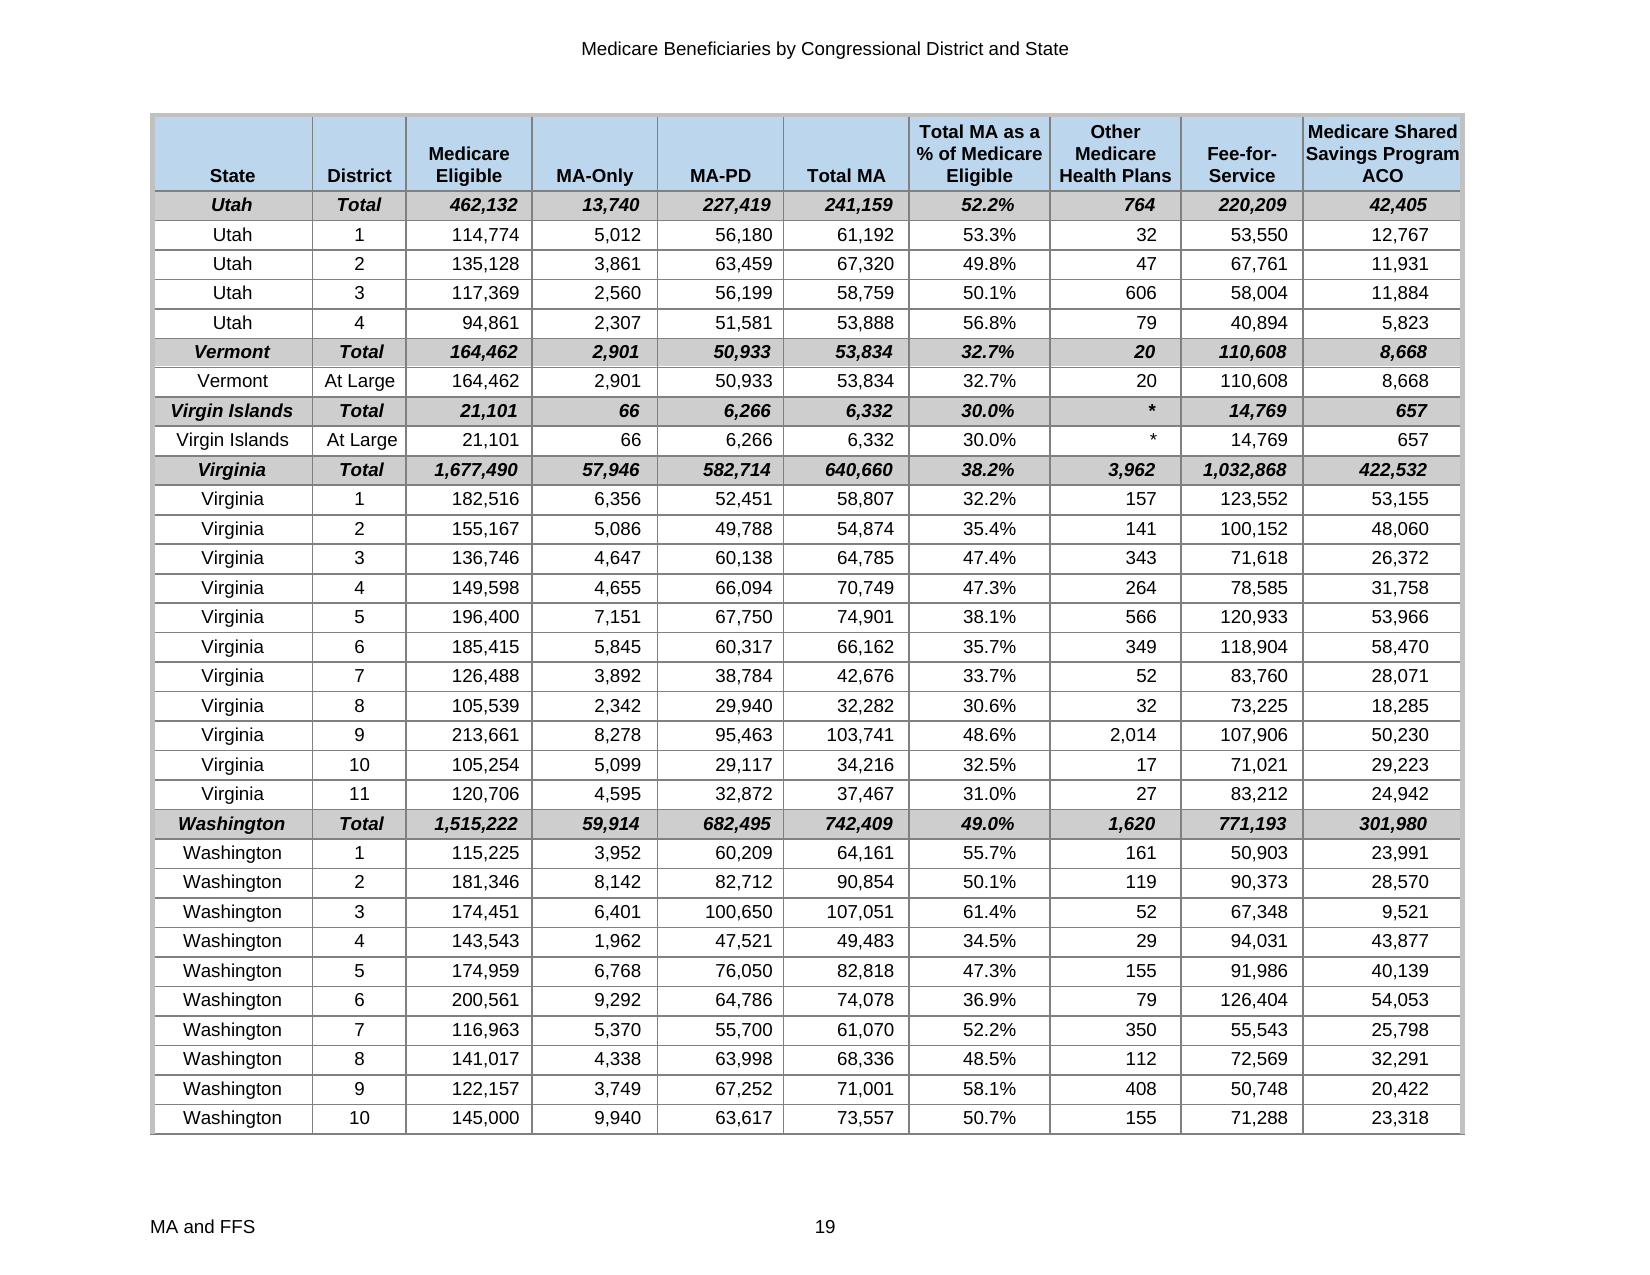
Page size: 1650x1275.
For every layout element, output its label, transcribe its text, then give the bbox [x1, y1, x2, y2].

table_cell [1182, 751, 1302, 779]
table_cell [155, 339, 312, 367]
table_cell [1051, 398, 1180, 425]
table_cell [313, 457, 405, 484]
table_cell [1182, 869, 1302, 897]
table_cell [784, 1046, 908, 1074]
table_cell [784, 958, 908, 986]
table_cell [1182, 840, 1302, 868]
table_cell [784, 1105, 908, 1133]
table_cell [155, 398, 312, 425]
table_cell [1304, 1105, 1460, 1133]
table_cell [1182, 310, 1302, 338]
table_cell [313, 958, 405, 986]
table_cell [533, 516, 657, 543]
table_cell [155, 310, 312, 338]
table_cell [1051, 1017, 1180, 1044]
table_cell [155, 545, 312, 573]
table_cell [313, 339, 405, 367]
table_header Medicare Shared Savings Program ACO [1304, 117, 1460, 190]
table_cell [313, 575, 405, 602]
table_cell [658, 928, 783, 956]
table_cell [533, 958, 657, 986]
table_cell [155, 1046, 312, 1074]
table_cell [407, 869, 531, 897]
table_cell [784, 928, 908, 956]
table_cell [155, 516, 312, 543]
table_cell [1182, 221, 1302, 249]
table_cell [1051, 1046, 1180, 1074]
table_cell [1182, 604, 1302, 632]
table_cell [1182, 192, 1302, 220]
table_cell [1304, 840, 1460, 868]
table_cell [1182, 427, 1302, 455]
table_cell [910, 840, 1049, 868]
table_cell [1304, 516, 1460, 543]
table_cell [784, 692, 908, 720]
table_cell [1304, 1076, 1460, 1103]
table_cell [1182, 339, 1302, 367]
table_header Fee-for-Service [1182, 117, 1302, 190]
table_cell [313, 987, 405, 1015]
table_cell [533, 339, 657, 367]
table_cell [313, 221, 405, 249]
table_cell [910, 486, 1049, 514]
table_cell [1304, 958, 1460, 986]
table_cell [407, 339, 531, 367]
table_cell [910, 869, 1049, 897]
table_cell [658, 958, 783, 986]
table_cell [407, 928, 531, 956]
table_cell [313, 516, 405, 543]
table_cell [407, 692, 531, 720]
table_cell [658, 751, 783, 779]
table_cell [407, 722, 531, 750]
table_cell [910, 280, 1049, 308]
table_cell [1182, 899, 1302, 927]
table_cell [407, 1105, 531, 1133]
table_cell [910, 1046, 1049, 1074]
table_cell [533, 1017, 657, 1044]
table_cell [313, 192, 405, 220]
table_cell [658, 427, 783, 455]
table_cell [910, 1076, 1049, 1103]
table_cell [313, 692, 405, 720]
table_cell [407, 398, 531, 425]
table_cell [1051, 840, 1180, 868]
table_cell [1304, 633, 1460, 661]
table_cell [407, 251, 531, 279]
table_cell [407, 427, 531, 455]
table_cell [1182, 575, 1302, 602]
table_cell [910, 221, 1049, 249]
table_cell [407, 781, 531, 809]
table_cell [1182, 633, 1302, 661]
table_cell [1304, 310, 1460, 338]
table_header Total MA as a % of Medicare Eligible [910, 117, 1049, 190]
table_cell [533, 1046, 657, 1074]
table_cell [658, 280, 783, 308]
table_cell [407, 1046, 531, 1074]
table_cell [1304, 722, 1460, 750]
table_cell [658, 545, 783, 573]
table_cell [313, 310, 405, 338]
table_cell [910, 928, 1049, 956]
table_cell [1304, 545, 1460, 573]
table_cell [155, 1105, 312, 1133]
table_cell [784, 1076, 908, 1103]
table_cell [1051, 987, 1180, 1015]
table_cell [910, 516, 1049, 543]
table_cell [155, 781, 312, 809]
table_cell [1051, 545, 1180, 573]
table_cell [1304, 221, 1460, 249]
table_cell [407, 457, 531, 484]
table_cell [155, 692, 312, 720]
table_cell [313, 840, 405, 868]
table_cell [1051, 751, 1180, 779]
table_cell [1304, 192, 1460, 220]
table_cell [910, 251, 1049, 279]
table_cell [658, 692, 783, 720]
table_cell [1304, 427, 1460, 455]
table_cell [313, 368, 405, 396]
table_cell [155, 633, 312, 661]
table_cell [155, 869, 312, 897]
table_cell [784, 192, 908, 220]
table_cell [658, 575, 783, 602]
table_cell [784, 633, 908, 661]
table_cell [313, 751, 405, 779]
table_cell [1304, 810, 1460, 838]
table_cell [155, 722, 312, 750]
table_header Medicare Eligible [407, 117, 531, 190]
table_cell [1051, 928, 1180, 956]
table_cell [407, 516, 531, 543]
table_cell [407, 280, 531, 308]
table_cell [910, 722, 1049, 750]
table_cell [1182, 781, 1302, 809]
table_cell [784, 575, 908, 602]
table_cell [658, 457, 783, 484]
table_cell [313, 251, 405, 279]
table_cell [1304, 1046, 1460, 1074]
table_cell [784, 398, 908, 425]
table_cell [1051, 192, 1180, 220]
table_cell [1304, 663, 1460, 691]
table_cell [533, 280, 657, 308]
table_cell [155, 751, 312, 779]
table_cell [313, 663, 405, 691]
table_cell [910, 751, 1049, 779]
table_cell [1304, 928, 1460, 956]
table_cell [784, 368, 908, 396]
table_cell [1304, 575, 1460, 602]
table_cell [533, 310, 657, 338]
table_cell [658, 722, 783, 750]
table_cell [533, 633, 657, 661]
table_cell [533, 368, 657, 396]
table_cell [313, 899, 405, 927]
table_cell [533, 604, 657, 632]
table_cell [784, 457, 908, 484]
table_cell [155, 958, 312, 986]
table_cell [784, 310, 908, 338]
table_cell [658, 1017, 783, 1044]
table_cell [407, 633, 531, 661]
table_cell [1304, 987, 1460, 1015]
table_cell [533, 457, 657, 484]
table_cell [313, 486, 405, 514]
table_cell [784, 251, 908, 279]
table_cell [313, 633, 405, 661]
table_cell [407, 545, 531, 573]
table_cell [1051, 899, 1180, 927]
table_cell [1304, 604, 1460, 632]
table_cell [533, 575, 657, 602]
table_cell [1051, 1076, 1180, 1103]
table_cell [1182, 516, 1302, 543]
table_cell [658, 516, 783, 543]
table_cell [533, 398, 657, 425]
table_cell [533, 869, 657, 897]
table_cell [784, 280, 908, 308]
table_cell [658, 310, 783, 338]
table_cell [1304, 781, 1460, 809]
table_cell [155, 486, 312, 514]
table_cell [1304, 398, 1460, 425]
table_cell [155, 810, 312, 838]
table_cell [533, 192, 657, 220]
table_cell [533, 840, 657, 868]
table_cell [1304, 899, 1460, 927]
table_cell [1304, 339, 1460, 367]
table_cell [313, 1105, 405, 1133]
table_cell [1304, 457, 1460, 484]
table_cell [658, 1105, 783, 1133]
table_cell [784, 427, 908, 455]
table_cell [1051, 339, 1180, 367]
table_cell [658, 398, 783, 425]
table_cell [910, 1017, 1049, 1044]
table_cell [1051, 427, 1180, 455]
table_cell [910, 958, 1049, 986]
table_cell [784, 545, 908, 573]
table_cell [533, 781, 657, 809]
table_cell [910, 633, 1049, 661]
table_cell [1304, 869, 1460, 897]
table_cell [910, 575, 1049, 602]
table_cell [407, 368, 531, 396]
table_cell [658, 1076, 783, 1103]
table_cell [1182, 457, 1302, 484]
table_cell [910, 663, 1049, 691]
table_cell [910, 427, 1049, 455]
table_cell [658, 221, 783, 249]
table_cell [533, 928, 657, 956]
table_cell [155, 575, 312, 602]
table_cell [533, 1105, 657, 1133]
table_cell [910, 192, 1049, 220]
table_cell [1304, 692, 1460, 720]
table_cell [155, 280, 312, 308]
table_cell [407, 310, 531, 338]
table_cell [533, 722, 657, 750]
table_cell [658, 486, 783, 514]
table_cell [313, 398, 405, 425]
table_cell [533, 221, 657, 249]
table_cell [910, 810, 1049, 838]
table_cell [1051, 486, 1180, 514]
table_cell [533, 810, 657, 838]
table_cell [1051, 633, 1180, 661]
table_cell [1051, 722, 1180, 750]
table_header District [313, 117, 405, 190]
table_header Other Medicare Health Plans [1051, 117, 1180, 190]
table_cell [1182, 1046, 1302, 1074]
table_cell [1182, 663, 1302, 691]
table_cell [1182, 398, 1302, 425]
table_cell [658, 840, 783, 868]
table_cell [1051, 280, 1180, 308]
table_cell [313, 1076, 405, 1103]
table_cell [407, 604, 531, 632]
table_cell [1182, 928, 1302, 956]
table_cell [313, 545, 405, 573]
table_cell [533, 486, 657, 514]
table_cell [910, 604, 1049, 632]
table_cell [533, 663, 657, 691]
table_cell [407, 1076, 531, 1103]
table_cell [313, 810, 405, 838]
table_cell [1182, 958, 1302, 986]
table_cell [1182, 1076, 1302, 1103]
table_header MA-PD [658, 117, 783, 190]
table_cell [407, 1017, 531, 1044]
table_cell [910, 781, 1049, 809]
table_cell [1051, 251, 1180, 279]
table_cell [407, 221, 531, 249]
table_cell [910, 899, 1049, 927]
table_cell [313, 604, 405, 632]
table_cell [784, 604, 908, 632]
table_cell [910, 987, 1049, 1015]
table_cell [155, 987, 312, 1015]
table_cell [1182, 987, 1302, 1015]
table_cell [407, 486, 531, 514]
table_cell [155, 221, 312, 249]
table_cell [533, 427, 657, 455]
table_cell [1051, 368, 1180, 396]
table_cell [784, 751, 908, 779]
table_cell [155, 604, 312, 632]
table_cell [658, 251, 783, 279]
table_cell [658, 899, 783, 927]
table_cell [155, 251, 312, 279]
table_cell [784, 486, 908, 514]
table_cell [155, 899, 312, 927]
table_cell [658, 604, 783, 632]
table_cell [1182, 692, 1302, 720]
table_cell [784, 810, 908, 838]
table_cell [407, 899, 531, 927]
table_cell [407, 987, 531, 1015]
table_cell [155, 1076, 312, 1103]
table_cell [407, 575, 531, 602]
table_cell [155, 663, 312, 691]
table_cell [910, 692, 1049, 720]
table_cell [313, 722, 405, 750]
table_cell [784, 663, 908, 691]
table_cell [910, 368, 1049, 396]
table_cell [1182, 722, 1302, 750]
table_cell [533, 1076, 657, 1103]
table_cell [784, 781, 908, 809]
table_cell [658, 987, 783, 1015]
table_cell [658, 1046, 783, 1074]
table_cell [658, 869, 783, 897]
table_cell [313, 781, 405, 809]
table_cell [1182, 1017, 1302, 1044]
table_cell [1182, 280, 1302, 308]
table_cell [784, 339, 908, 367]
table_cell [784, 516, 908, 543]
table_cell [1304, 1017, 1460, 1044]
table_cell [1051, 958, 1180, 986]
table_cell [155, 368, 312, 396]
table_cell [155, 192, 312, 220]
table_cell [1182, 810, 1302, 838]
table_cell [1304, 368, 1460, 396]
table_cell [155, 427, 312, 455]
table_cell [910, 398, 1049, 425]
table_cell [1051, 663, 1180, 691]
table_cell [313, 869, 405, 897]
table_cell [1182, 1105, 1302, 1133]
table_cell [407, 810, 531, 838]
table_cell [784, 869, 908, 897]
table_header State [155, 117, 312, 190]
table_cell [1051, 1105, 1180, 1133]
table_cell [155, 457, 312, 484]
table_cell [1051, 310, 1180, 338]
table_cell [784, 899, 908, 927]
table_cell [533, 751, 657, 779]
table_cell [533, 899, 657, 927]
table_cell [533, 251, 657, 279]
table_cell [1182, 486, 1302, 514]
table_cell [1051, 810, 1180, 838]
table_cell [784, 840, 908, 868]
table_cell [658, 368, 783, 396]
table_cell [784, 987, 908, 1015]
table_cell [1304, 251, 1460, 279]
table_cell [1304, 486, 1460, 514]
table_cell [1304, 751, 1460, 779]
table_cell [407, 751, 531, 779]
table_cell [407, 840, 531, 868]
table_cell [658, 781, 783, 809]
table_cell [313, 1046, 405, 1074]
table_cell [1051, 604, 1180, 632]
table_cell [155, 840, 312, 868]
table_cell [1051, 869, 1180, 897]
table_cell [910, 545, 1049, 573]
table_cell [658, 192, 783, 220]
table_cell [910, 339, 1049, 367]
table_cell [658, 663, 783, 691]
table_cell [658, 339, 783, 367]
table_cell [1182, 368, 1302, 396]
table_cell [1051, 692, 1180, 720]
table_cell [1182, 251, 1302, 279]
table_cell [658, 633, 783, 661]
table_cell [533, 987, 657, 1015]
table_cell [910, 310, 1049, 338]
table_header Total MA [784, 117, 908, 190]
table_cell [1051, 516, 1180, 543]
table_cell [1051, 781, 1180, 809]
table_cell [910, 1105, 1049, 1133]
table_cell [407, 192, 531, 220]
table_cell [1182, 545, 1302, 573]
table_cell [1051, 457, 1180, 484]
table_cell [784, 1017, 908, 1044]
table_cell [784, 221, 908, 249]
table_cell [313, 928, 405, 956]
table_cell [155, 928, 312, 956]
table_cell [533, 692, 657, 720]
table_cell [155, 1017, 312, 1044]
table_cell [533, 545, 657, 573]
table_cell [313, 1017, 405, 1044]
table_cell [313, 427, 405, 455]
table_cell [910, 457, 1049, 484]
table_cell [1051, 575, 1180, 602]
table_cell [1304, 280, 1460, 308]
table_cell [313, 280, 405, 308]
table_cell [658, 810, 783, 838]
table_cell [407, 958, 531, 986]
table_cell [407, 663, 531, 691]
table_header MA-Only [533, 117, 657, 190]
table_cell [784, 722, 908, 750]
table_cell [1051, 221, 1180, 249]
